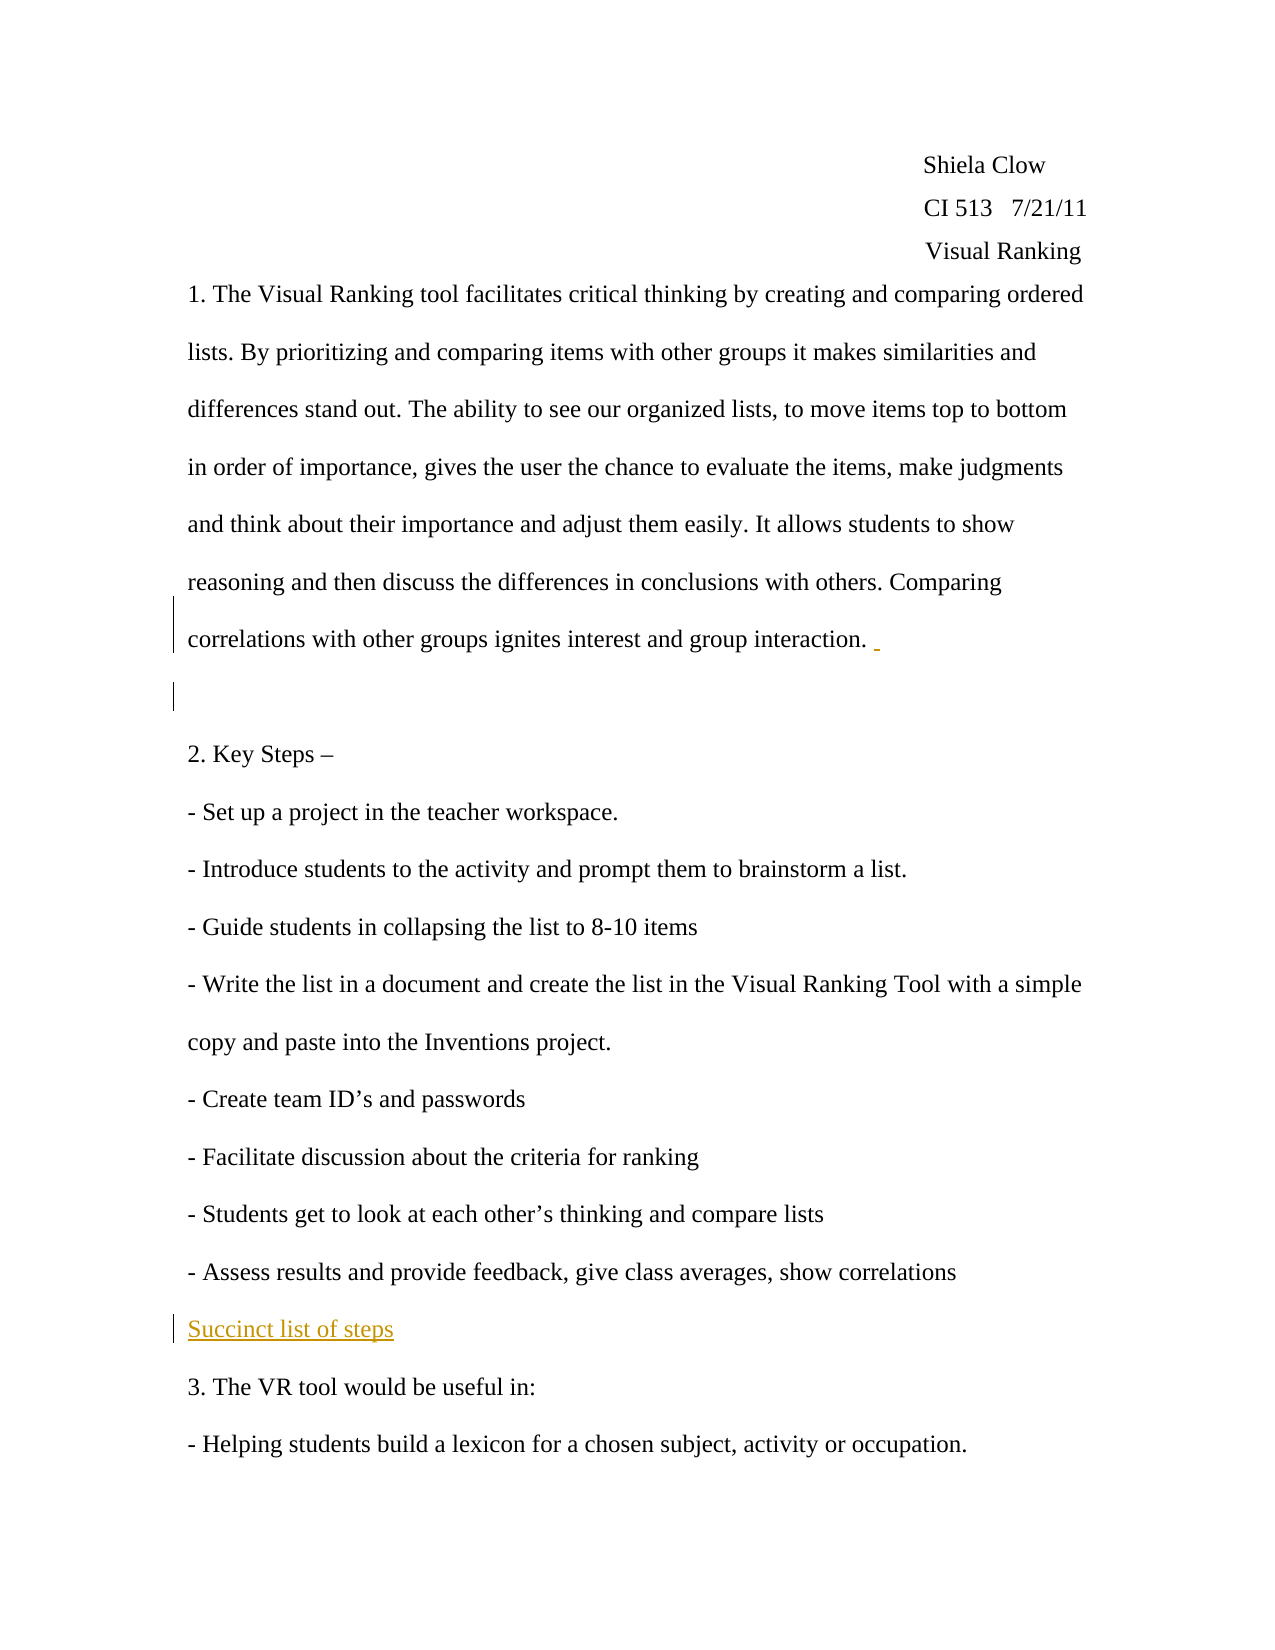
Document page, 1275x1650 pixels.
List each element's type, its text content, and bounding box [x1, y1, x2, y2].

text 1. The Visual Ranking tool facilitates critical thinking by creating and comparing ordered lists. By prioritizing and comparing items with other groups it makes similarities and differences stand out. The ability to see our organized lists, to move items top to bottom in order of importance, gives the user the chance to evaluate the items, make judgments and think about their importance and adjust them easily. It allows students to show reasoning and then discuss the differences in conclusions with others. Comparing correlations with other groups ignites interest and group interaction. [187, 279, 1087, 653]
text - Students get to look at each other’s thinking and compare lists [187, 1199, 1087, 1228]
text 3. The VR tool would be useful in: [187, 1372, 1087, 1401]
text CI 513 7/21/11 [187, 193, 1087, 222]
text - Helping students build a lexicon for a chosen subject, activity or occupation. [187, 1429, 1087, 1458]
text Visual Ranking [787, 236, 1087, 265]
text - Facilitate discussion about the criteria for ranking [187, 1142, 1087, 1171]
text Shiela Clow [787, 150, 1087, 179]
text - Set up a project in the teacher workspace. [187, 797, 1087, 826]
text - Create team ID’s and passwords [187, 1084, 1087, 1113]
text - Write the list in a document and create the list in the Visual Ranking Tool with a simple copy and paste into the Inventions project. [187, 969, 1087, 1056]
text - Introduce students to the activity and prompt them to brainstorm a list. [187, 854, 1087, 883]
text 2. Key Steps – [187, 739, 1087, 768]
text - Guide students in collapsing the list to 8-10 items [187, 912, 1087, 941]
text - Assess results and provide feedback, give class averages, show correlations [187, 1257, 1087, 1286]
